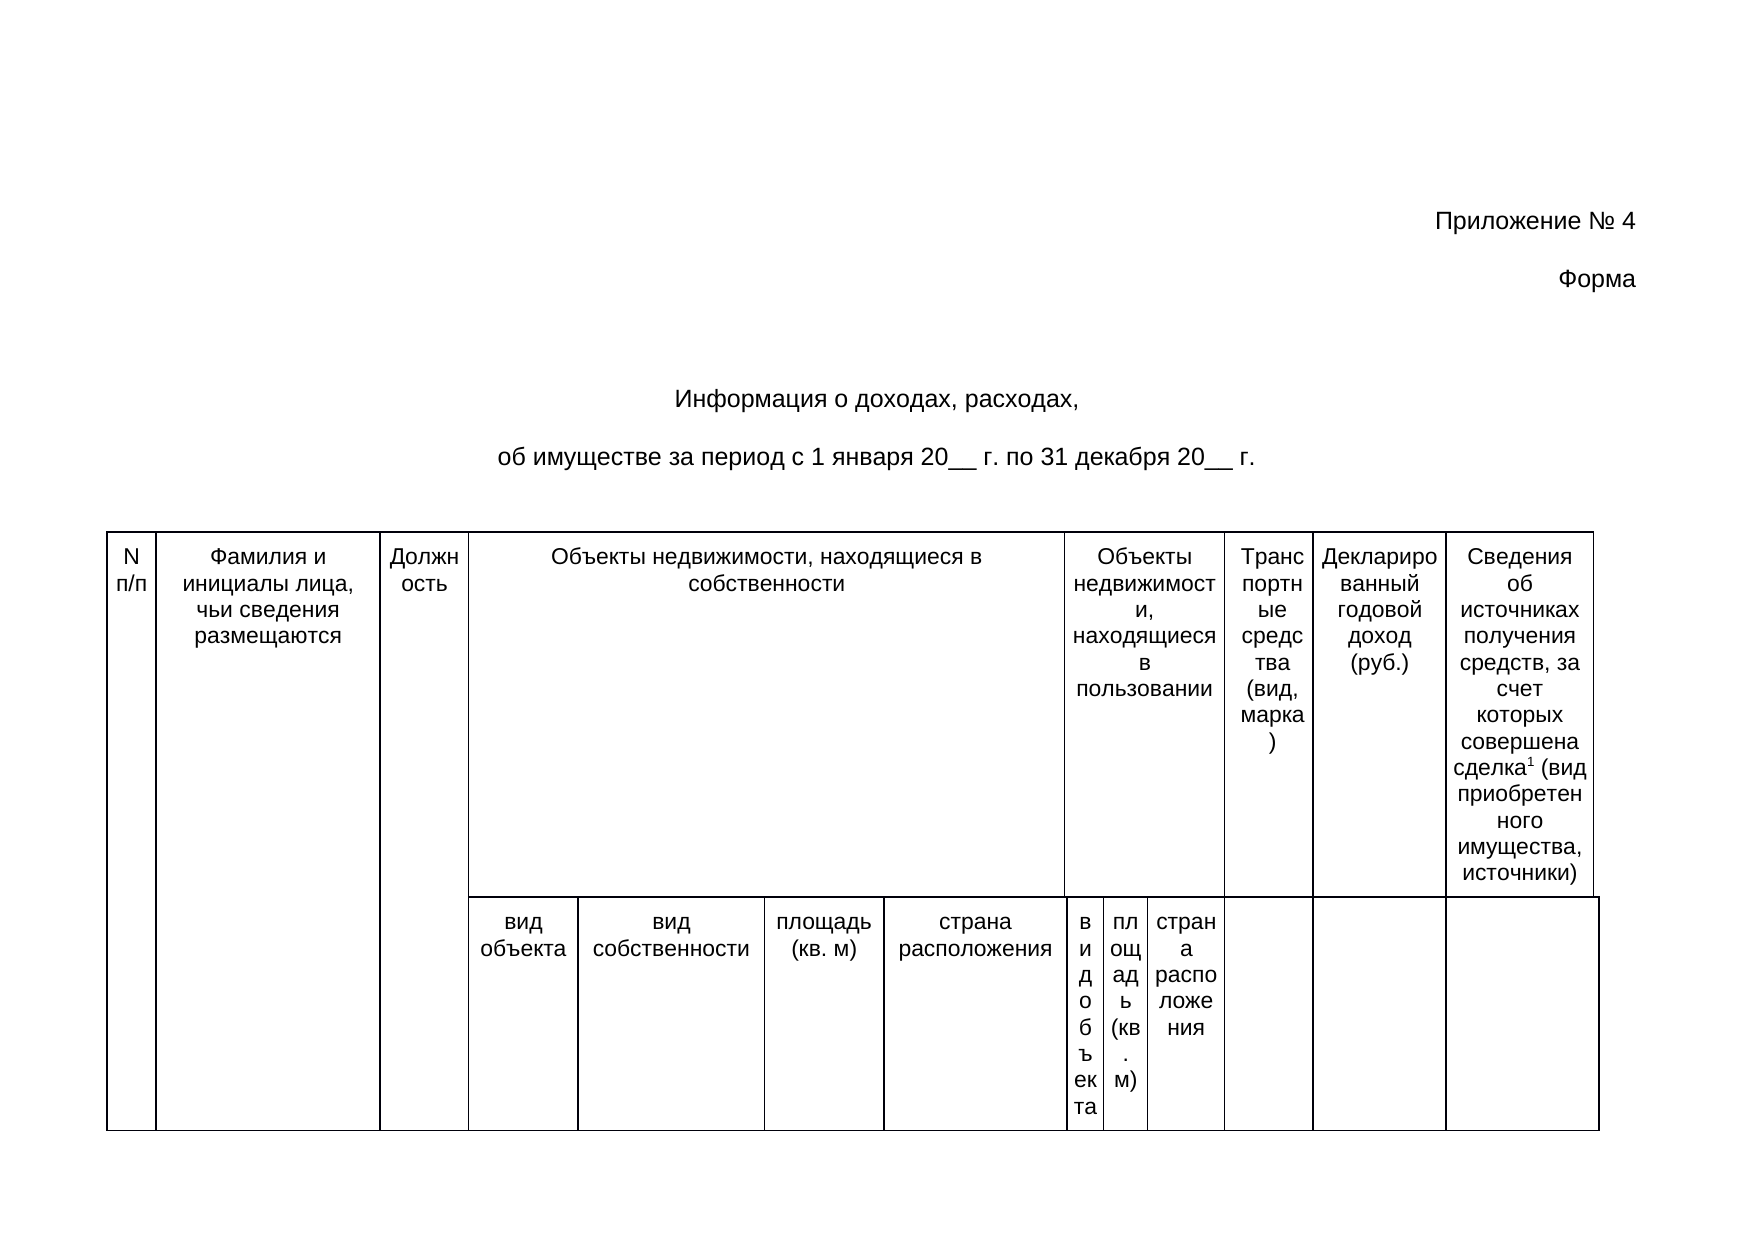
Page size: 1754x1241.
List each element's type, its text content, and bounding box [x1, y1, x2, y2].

text об имуществе за период с 1 января 20__ г. по 31 декабря 20__ г. [118, 442, 1636, 471]
table_cell страна расположения [885, 898, 1066, 1130]
table_cell [1447, 898, 1598, 1130]
table_header Объекты недвижимости, находящиеся в пользовании [1065, 533, 1224, 896]
table_cell [1225, 898, 1312, 1130]
table_header Транспортные средства (вид, марка) [1225, 533, 1312, 896]
table_header Фамилия и инициалы лица, чьи сведения размещаются [157, 533, 379, 1130]
text Форма [118, 264, 1636, 293]
table_header Объекты недвижимости, находящиеся в собственности [469, 533, 1064, 896]
table_header Сведения об источниках получения средств, за счет которых совершена сделка1 (вид приобретенного имущества, источники) [1447, 533, 1593, 896]
table_header N п/п [108, 533, 155, 1130]
table_cell вид объекта [1068, 898, 1103, 1130]
table_cell вид объекта [469, 898, 577, 1130]
table_header Должность [381, 533, 468, 1130]
text Приложение № 4 [118, 206, 1636, 235]
text Информация о доходах, расходах, [118, 384, 1636, 413]
table_header Декларированный годовой доход (руб.) [1314, 533, 1445, 896]
table_cell [1314, 898, 1445, 1130]
table_cell площадь (кв. м) [1104, 898, 1147, 1130]
table_cell вид собственности [579, 898, 764, 1130]
table_cell площадь (кв. м) [765, 898, 883, 1130]
table_cell страна расположения [1148, 898, 1224, 1130]
